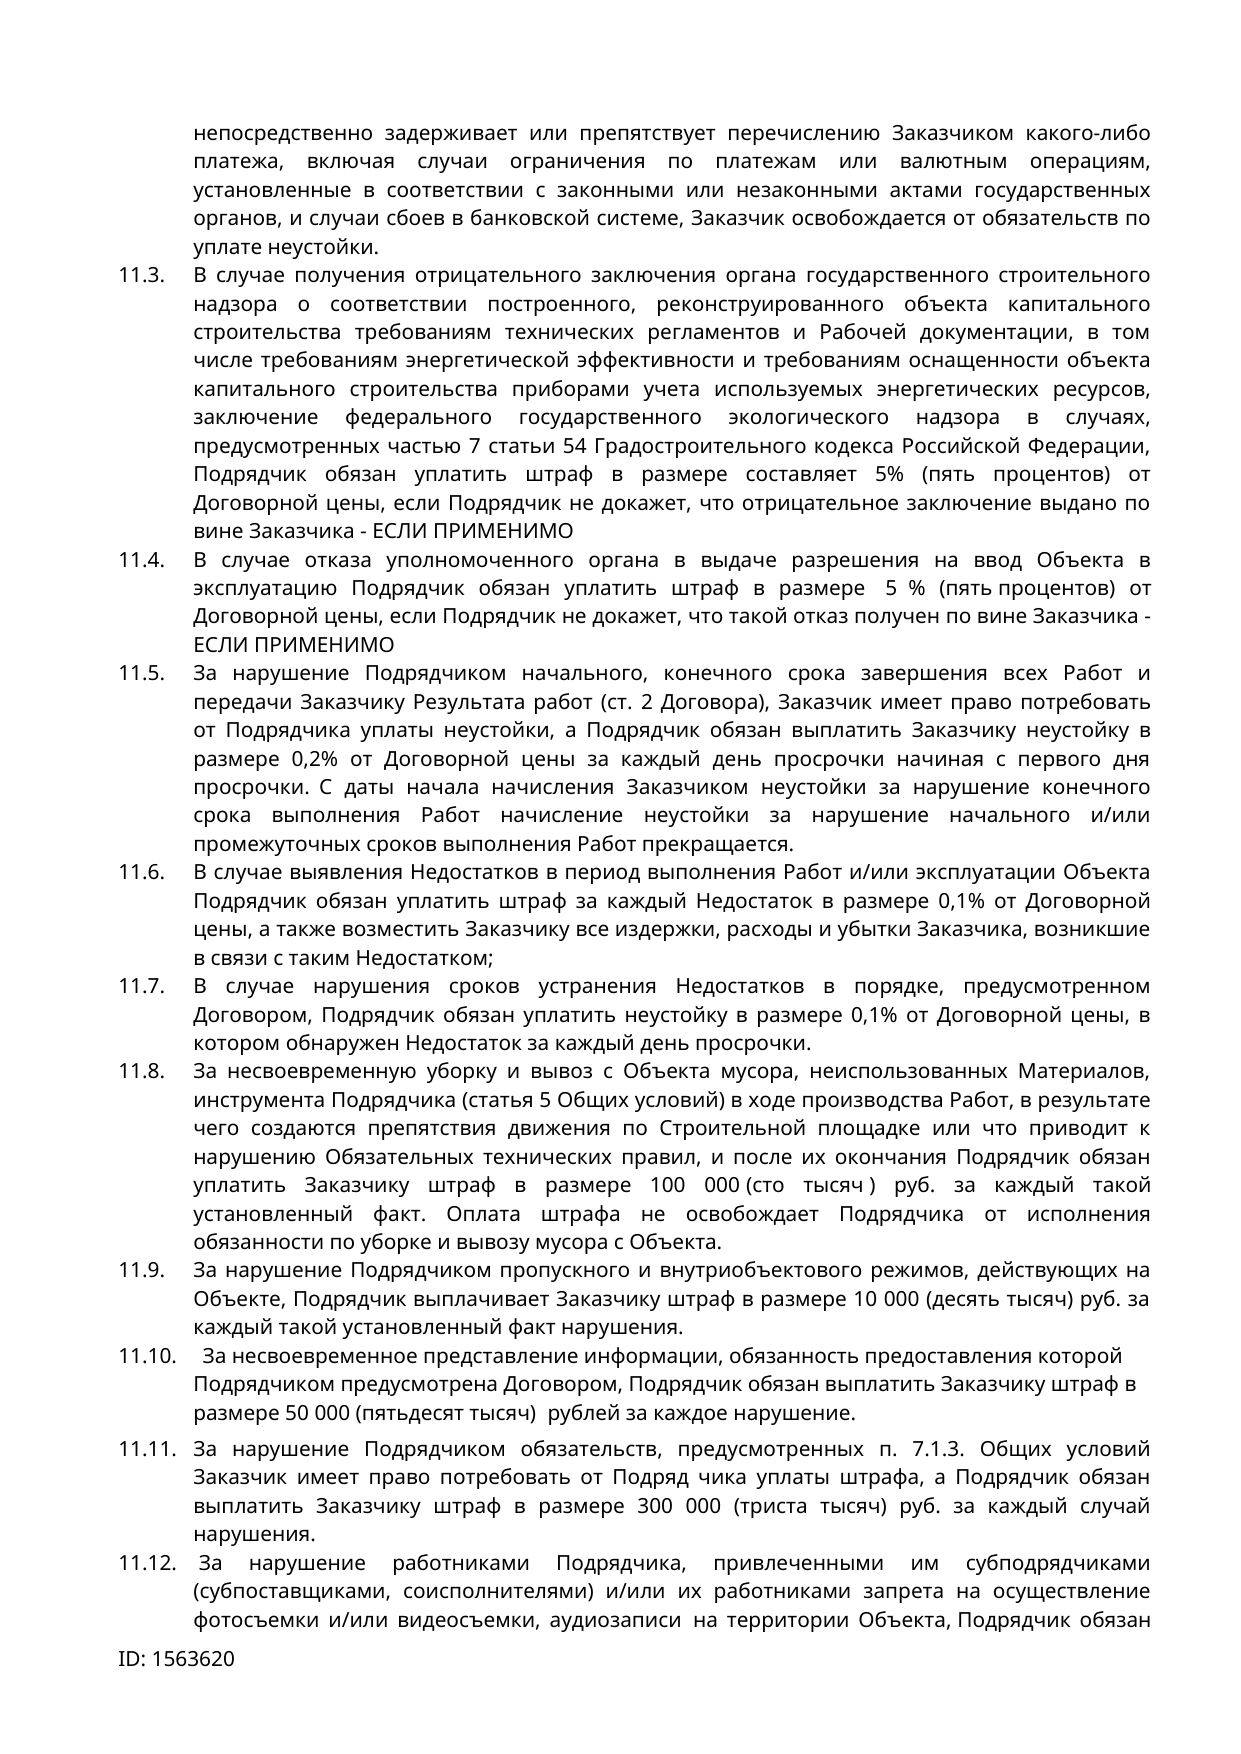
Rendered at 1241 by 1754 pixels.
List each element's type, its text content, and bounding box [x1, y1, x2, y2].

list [118, 1548, 1152, 1633]
list В случае отказа уполномоченного органа в выдаче разрешения на ввод Объекта в эксплуатацию Подрядчик обязан уплатить штраф в размере 5 % (пять процентов) от Договорной цены, если Подрядчик не докажет, что такой отказ получен по вине Заказчика - ЕСЛИ ПРИМЕНИМО [118, 545, 1152, 658]
list В случае нарушения сроков устранения Недостатков в порядке, предусмотренном Договором, Подрядчик обязан уплатить неустойку в размере 0,1% от Договорной цены, в котором обнаружен Недостаток за каждый день просрочки. [118, 971, 1152, 1057]
list За нарушение Подрядчиком начального, конечного срока завершения всех Работ и передачи Заказчику Результата работ (ст. 2 Договора), Заказчик имеет право потребовать от Подрядчика уплаты неустойки, а Подрядчик обязан выплатить Заказчику неустойку в размере 0,2% от Договорной цены за каждый день просрочки начиная с первого дня просрочки. С даты начала начисления Заказчиком неустойки за нарушение конечного срока выполнения Работ начисление неустойки за нарушение начального и/или промежуточных сроков выполнения Работ прекращается. [118, 658, 1152, 857]
list За нарушение Подрядчиком обязательств, предусмотренных п. 7.1.3. Общих условий Заказчик имеет право потребовать от Подряд чика уплаты штрафа, а Подрядчик обязан выплатить Заказчику штраф в размере 300 000 (триста тысяч) руб. за каждый случай нарушения. [118, 1434, 1152, 1548]
list За несвоевременную уборку и вывоз с Объекта мусора, неиспользованных Материалов, инструмента Подрядчика (статья 5 Общих условий) в ходе производства Работ, в результате чего создаются препятствия движения по Строительной площадке или что приводит к нарушению Обязательных технических правил, и после их окончания Подрядчик обязан уплатить Заказчику штраф в размере 100 000 (сто тысяч ) руб. за каждый такой установленный факт. Оплата штрафа не освобождает Подрядчика от исполнения обязанности по уборке и вывозу мусора с Объекта. [118, 1057, 1152, 1256]
list В случае выявления Недостатков в период выполнения Работ и/или эксплуатации Объекта Подрядчик обязан уплатить штраф за каждый Недостаток в размере 0,1% от Договорной цены, а также возместить Заказчику все издержки, расходы и убытки Заказчика, возникшие в связи с таким Недостатком; [118, 857, 1152, 971]
list За нарушение Подрядчиком пропускного и внутриобъектового режимов, действующих на Объекте, Подрядчик выплачивает Заказчику штраф в размере 10 000 (десять тысяч) руб. за каждый такой установленный факт нарушения. [118, 1256, 1152, 1341]
list В случае получения отрицательного заключения органа государственного строительного надзора о соответствии построенного, реконструированного объекта капитального строительства требованиям технических регламентов и Рабочей документации, в том числе требованиям энергетической эффективности и требованиям оснащенности объекта капитального строительства приборами учета используемых энергетических ресурсов, заключение федерального государственного экологического надзора в случаях, предусмотренных частью 7 статьи 54 Градостроительного кодекса Российской Федерации, Подрядчик обязан уплатить штраф в размере составляет 5% (пять процентов) от Договорной цены, если Подрядчик не докажет, что отрицательное заключение выдано по вине Заказчика - ЕСЛИ ПРИМЕНИМО [118, 260, 1152, 545]
list За несвоевременное представление информации, обязанность предоставления которой Подрядчиком предусмотрена Договором, Подрядчик обязан выплатить Заказчику штраф в размере 50 000 (пятьдесят тысяч) рублей за каждое нарушение. [118, 1341, 1152, 1426]
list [118, 118, 1152, 260]
